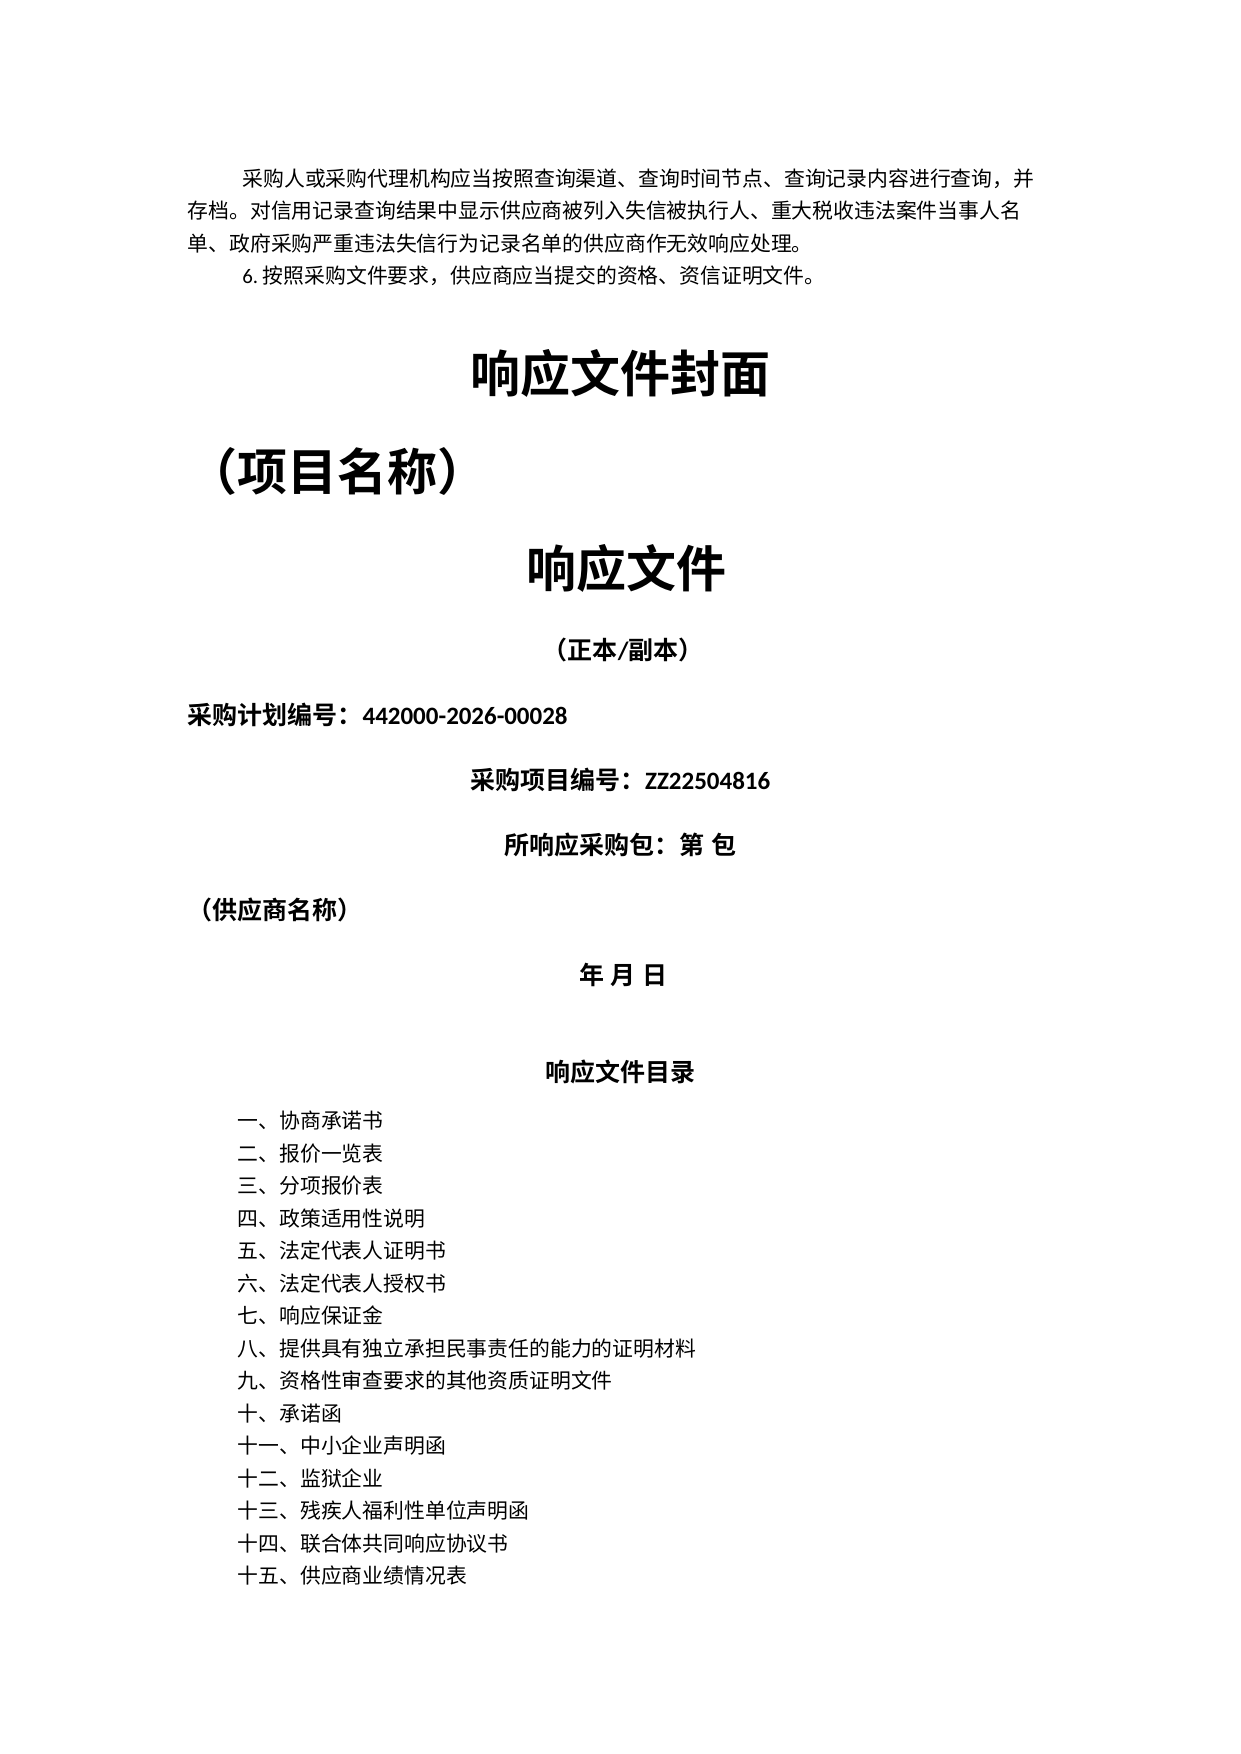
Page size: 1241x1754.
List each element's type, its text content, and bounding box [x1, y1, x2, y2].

text 十二、监狱企业 [187, 1462, 1053, 1494]
text （供应商名称） [187, 877, 1053, 942]
text 所响应采购包：第 包 [187, 812, 1053, 877]
text 二、报价一览表 [187, 1137, 1053, 1169]
text 三、分项报价表 [187, 1169, 1053, 1202]
text （项目名称） [187, 422, 1053, 519]
text 年 月 日 [187, 942, 1053, 1007]
text 响应文件 [187, 519, 1053, 617]
text 响应文件封面 [187, 324, 1053, 422]
text 6. 按照采购文件要求，供应商应当提交的资格、资信证明文件。 [187, 259, 1053, 292]
text （正本/副本） [187, 617, 1053, 682]
text 采购项目编号：ZZ22504816 [187, 747, 1053, 812]
text 十五、供应商业绩情况表 [187, 1559, 1053, 1592]
text 六、法定代表人授权书 [187, 1267, 1053, 1299]
text 十四、联合体共同响应协议书 [187, 1527, 1053, 1559]
text 五、法定代表人证明书 [187, 1234, 1053, 1267]
text 一、协商承诺书 [187, 1104, 1053, 1137]
text 采购人或采购代理机构应当按照查询渠道、查询时间节点、查询记录内容进行查询，并存档。对信用记录查询结果中显示供应商被列入失信被执行人、重大税收违法案件当事人名单、政府采购严重违法失信行为记录名单的供应商作无效响应处理。 [187, 162, 1053, 259]
text 十、承诺函 [187, 1397, 1053, 1429]
text 四、政策适用性说明 [187, 1202, 1053, 1234]
text 采购计划编号：442000-2026-00028 [187, 682, 1053, 747]
text 九、资格性审查要求的其他资质证明文件 [187, 1364, 1053, 1397]
text 七、响应保证金 [187, 1299, 1053, 1332]
text 十一、中小企业声明函 [187, 1429, 1053, 1462]
text 八、提供具有独立承担民事责任的能力的证明材料 [187, 1332, 1053, 1364]
text 十三、残疾人福利性单位声明函 [187, 1494, 1053, 1527]
text 响应文件目录 [187, 1039, 1053, 1104]
